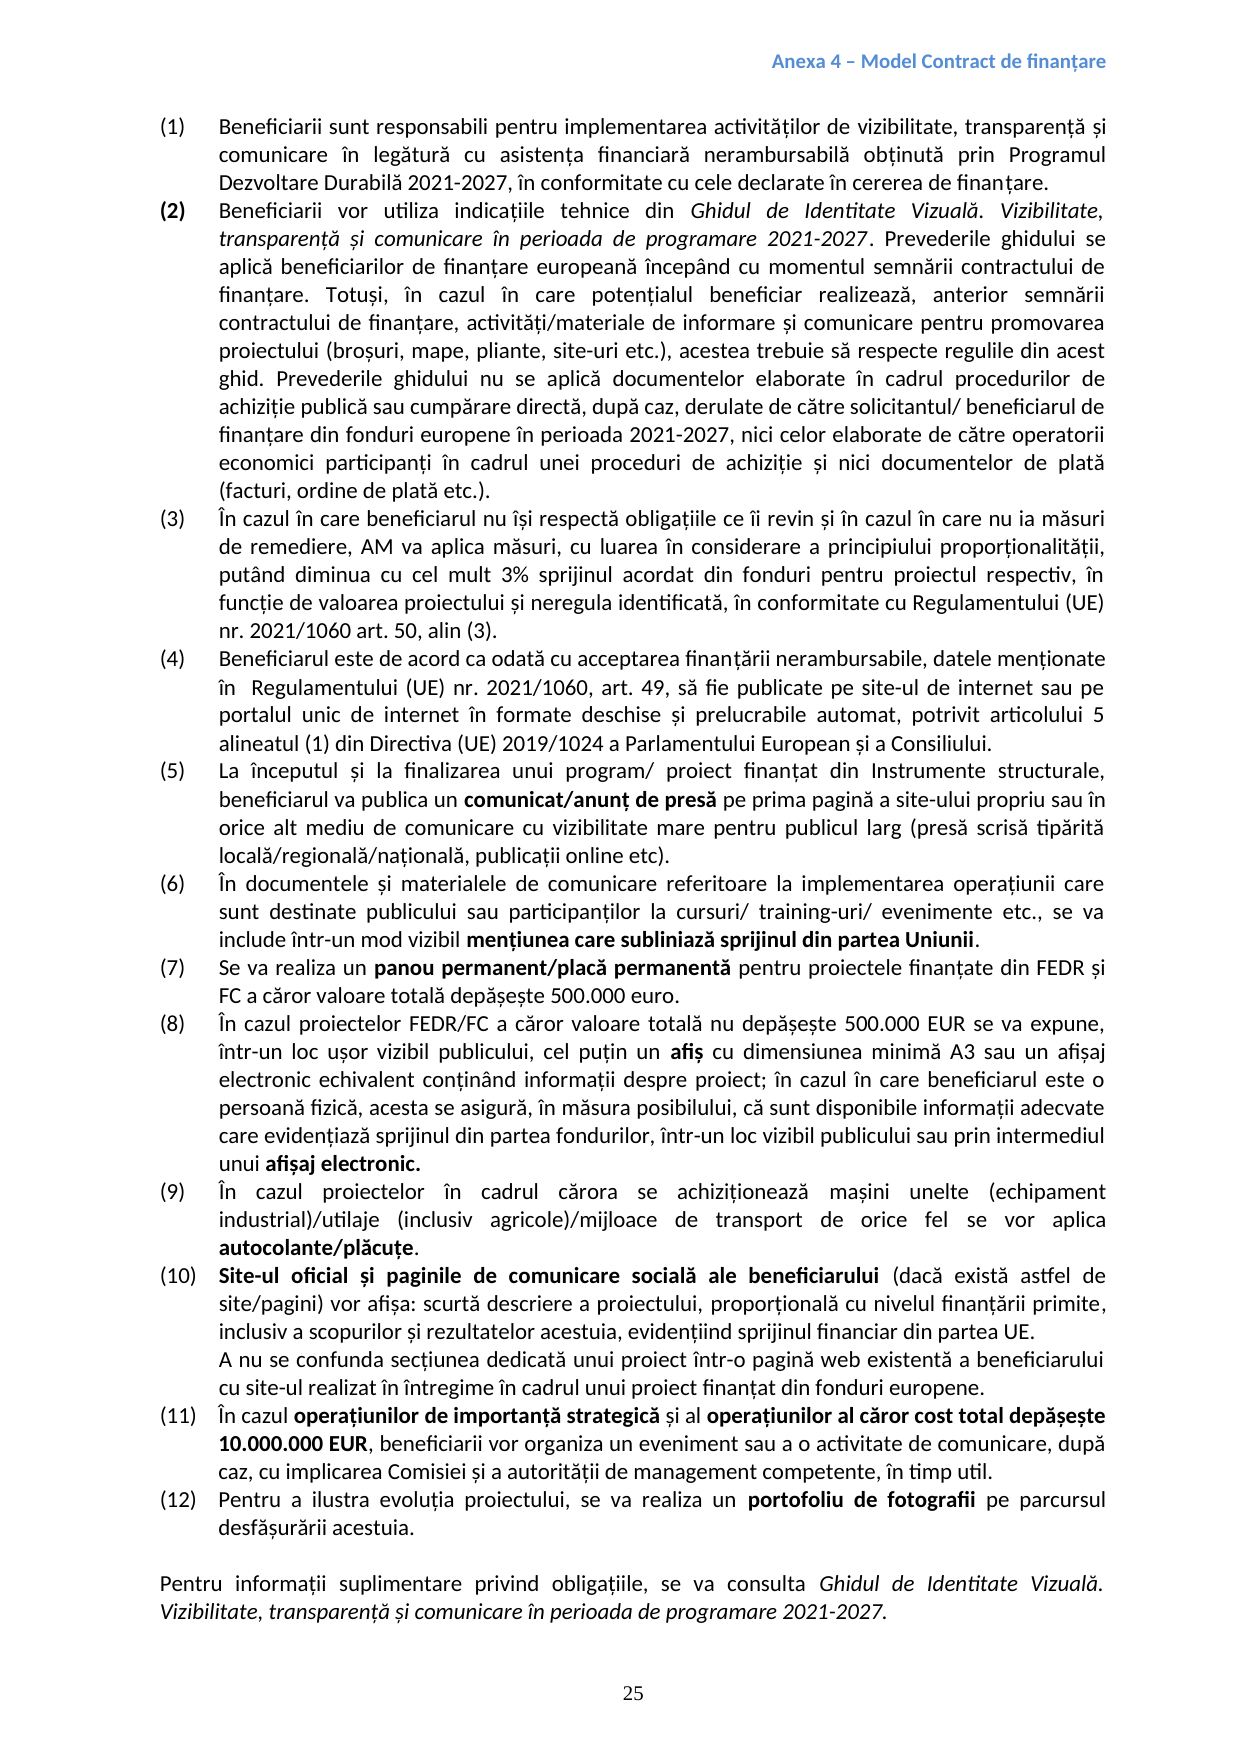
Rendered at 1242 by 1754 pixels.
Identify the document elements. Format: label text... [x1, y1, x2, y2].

list În cazul proiectelor în cadrul cărora se achiziționează mașini unelte (echipament industrial)/utilaje (inclusiv agricole)/mijloace de transport de orice fel se vor aplica autocolante/plăcuțe. [159, 1177, 1106, 1261]
list În cazul operațiunilor de importanță strategică și al operațiunilor al căror cost total depășește 10.000.000 EUR, beneficiarii vor organiza un eveniment sau a o activitate de comunicare, după caz, cu implicarea Comisiei și a autorității de management competente, în timp util. [159, 1401, 1106, 1485]
list În cazul proiectelor FEDR/FC a căror valoare totală nu depășește 500.000 EUR se va expune, într-un loc ușor vizibil publicului, cel puțin un afiș cu dimensiunea minimă A3 sau un afișaj electronic echivalent conținând informații despre proiect; în cazul în care beneficiarul este o persoană fizică, acesta se asigură, în măsura posibilului, că sunt disponibile informații adecvate care evidențiază sprijinul din partea fondurilor, într-un loc vizibil publicului sau prin intermediul unui afișaj electronic. [159, 1009, 1106, 1177]
list Beneficiarii vor utiliza indicaţiile tehnice din Ghidul de Identitate Vizuală. Vizibilitate, transparență și comunicare în perioada de programare 2021-2027. Prevederile ghidului se aplică beneficiarilor de finanțare europeană începând cu momentul semnării contractului de finanțare. Totuși, în cazul în care potențialul beneficiar realizează, anterior semnării contractului de finanțare, activități/materiale de informare și comunicare pentru promovarea proiectului (broșuri, mape, pliante, site-uri etc.), acestea trebuie să respecte regulile din acest ghid. Prevederile ghidului nu se aplică documentelor elaborate în cadrul procedurilor de achiziție publică sau cumpărare directă, după caz, derulate de către solicitantul/ beneficiarul de finanțare din fonduri europene în perioada 2021-2027, nici celor elaborate de către operatorii economici participanți în cadrul unei proceduri de achiziție și nici documentelor de plată (facturi, ordine de plată etc.). [159, 196, 1106, 504]
text Pentru informații suplimentare privind obligațiile, se va consulta Ghidul de Identitate Vizuală. Vizibilitate, transparență și comunicare în perioada de programare 2021-2027. [159, 1569, 1106, 1625]
list Site-ul oficial și paginile de comunicare socială ale beneficiarului (dacă există astfel de site/pagini) vor afișa: scurtă descriere a proiectului, proporțională cu nivelul finanțării primite, inclusiv a scopurilor și rezultatelor acestuia, evidențiind sprijinul financiar din partea UE. [159, 1261, 1106, 1345]
list În documentele și materialele de comunicare referitoare la implementarea operațiunii care sunt destinate publicului sau participanților la cursuri/ training-uri/ evenimente etc., se va include într-un mod vizibil mențiunea care subliniază sprijinul din partea Uniunii. [159, 869, 1106, 953]
list Beneficiarul este de acord ca odată cu acceptarea finanţării nerambursabile, datele menționate în Regulamentului (UE) nr. 2021/1060, art. 49, să fie publicate pe site-ul de internet sau pe portalul unic de internet în formate deschise și prelucrabile automat, potrivit articolului 5 alineatul (1) din Directiva (UE) 2019/1024 a Parlamentului European și a Consiliului. [159, 644, 1106, 757]
text A nu se confunda secțiunea dedicată unui proiect într-o pagină web existentă a beneficiarului cu site-ul realizat în întregime în cadrul unui proiect finanțat din fonduri europene. [218, 1345, 1106, 1401]
list Pentru a ilustra evoluția proiectului, se va realiza un portofoliu de fotografii pe parcursul desfășurării acestuia. [159, 1485, 1106, 1541]
list Se va realiza un panou permanent/placă permanentă pentru proiectele finanțate din FEDR și FC a căror valoare totală depășește 500.000 euro. [159, 953, 1106, 1009]
list La începutul şi la finalizarea unui program/ proiect finanţat din Instrumente structurale, beneficiarul va publica un comunicat/anunț de presă pe prima pagină a site-ului propriu sau în orice alt mediu de comunicare cu vizibilitate mare pentru publicul larg (presă scrisă tipărită locală/regională/națională, publicații online etc). [159, 757, 1106, 869]
list În cazul în care beneficiarul nu își respectă obligațiile ce îi revin și în cazul în care nu ia măsuri de remediere, AM va aplica măsuri, cu luarea în considerare a principiului proporționalității, putând diminua cu cel mult 3% sprijinul acordat din fonduri pentru proiectul respectiv, în funcție de valoarea proiectului și neregula identificată, în conformitate cu Regulamentului (UE) nr. 2021/1060 art. 50, alin (3). [159, 504, 1106, 644]
list Beneficiarii sunt responsabili pentru implementarea activităţilor de vizibilitate, transparență şi comunicare în legătură cu asistenţa financiară nerambursabilă obţinută prin Programul Dezvoltare Durabilă 2021-2027, în conformitate cu cele declarate în cererea de finanţare. [159, 112, 1106, 196]
